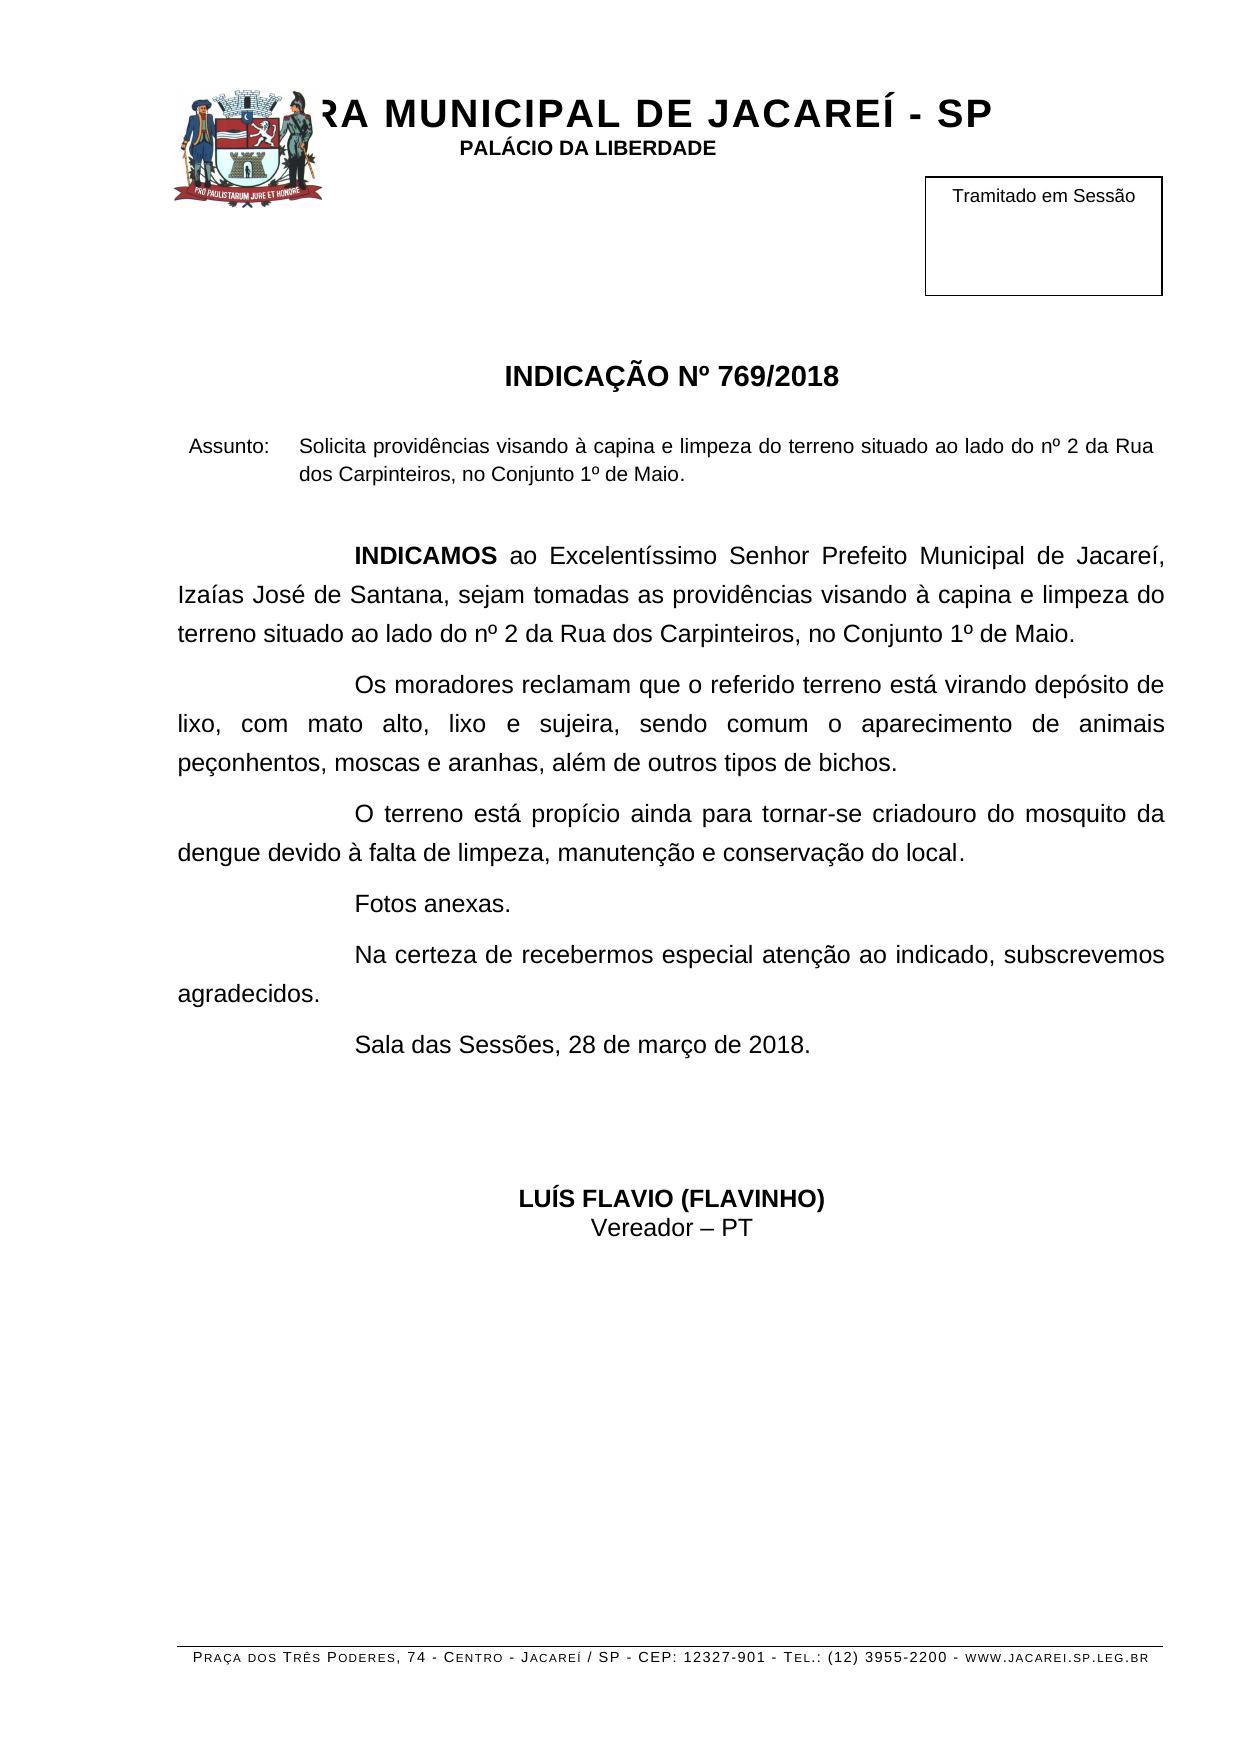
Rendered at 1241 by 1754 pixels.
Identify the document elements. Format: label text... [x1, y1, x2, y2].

text LUÍS FLAVIO (FLAVINHO) [177, 1184, 1166, 1212]
text das , 28 de março de 2018. [177, 1030, 1166, 1059]
text Fotos anexas. [177, 889, 1166, 917]
table_header : [177, 434, 288, 490]
text Vereador – PT [177, 1212, 1166, 1241]
text INDICAÇÃO nº 769/2018 [177, 359, 1166, 392]
text Os moradores reclamam que o referido terreno está virando depósito de lixo, com mato alto, lixo e sujeira, sendo comum o aparecimento de animais peçonhentos, moscas e aranhas, além de outros tipos de bichos. [177, 670, 1166, 776]
picture [173, 90, 323, 208]
text INDICAMOS ao Excelentíssimo Senhor Prefeito Municipal de Jacareí, Izaías José de Santana, sejam tomadas as providências visando à capina e limpeza do terreno situado ao lado do nº 2 da Rua dos Carpinteiros, no Conjunto 1º de Maio. [177, 541, 1166, 647]
text O terreno está propício ainda para tornar-se criadouro do mosquito da dengue devido à falta de limpeza, manutenção e conservação do local. [177, 799, 1166, 866]
text Na certeza de recebermos especial atenção ao indicado, subscrevemos agradecidos. [177, 940, 1166, 1007]
table_header Solicita providências visando à capina e limpeza do terreno situado ao lado do nº 2 da Rua dos Carpinteiros, no Conjunto 1º de Maio. [288, 434, 1166, 490]
